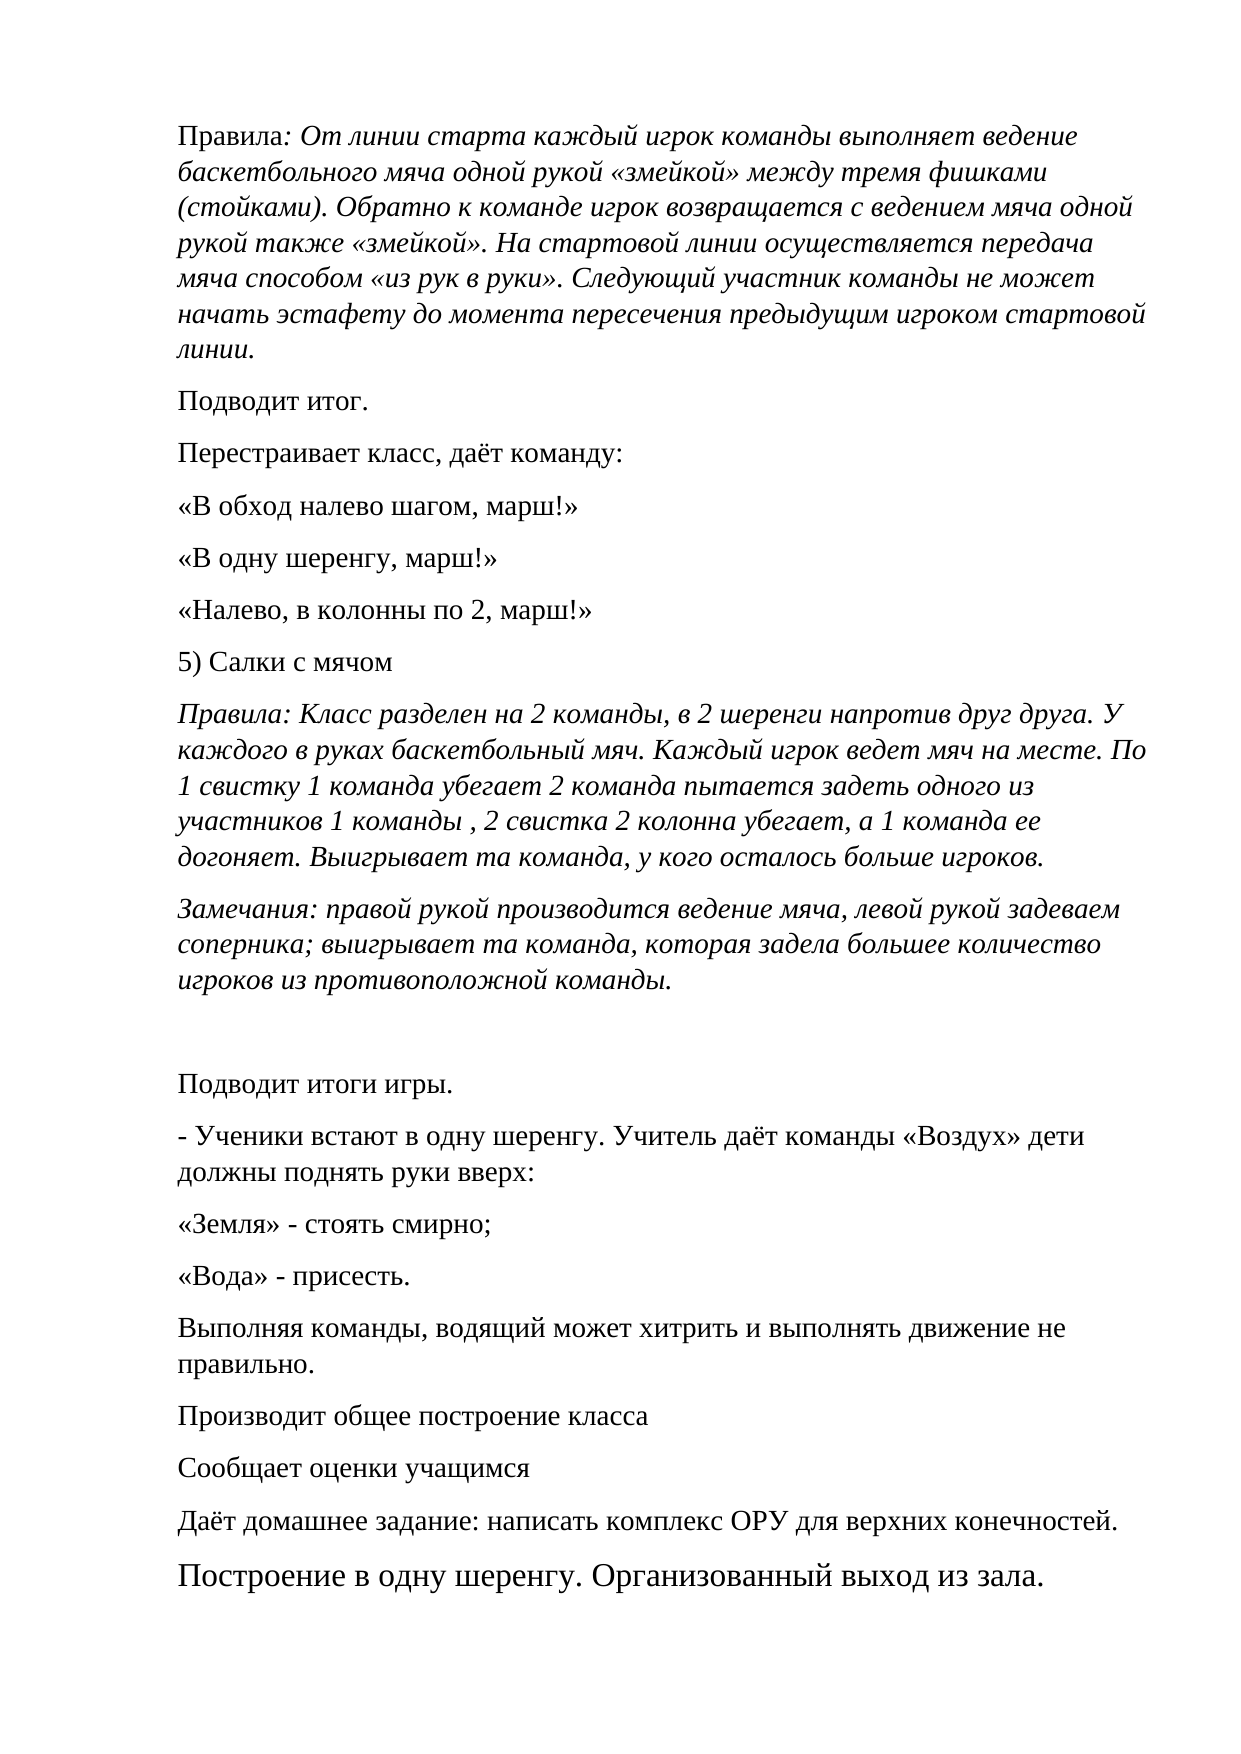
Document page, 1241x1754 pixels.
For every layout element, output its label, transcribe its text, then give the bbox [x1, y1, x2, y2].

text Подводит итог. [177, 383, 1152, 417]
text 5) Салки с мячом [177, 644, 1152, 678]
text «Вода» - присесть. [177, 1258, 1152, 1292]
text Сообщает оценки учащимся [177, 1450, 1152, 1484]
text Даёт домашнее задание: написать комплекс ОРУ для верхних конечностей. [177, 1503, 1152, 1536]
text Замечания: правой рукой производится ведение мяча, левой рукой задеваем соперника; выигрывает та команда, которая задела большее количество игроков из противоположной команды. [177, 891, 1152, 995]
text Построение в одну шеренгу. Организованный выход из зала. [177, 1555, 1152, 1593]
text «Земля» - стоять смирно; [177, 1206, 1152, 1240]
text «Налево, в колонны по 2, марш!» [177, 592, 1152, 626]
text Правила: От линии старта каждый игрок команды выполняет ведение баскетбольного мяча одной рукой «змейкой» между тремя фишками (стойками). Обратно к команде игрок возвращается с ведением мяча одной рукой также «змейкой». На стартовой линии осуществляется передача мяча способом «из рук в руки». Следующий участник команды не может начать эстафету до момента пересечения предыдущим игроком стартовой линии. [177, 118, 1152, 365]
text Правила: Класс разделен на 2 команды, в 2 шеренги напротив друг друга. У каждого в руках баскетбольный мяч. Каждый игрок ведет мяч на месте. По 1 свистку 1 команда убегает 2 команда пытается задеть одного из участников 1 команды , 2 свистка 2 колонна убегает, а 1 команда ее догоняет. Выигрывает та команда, у кого осталось больше игроков. [177, 697, 1152, 872]
text Подводит итоги игры. [177, 1066, 1152, 1100]
text Выполняя команды, водящий может хитрить и выполнять движение не правильно. [177, 1311, 1152, 1379]
text - Ученики встают в одну шеренгу. Учитель даёт команды «Воздух» дети должны поднять руки вверх: [177, 1118, 1152, 1187]
text «В обход налево шагом, марш!» [177, 488, 1152, 521]
text Перестраивает класс, даёт команду: [177, 436, 1152, 469]
text Производит общее построение класса [177, 1398, 1152, 1432]
text «В одну шеренгу, марш!» [177, 540, 1152, 573]
